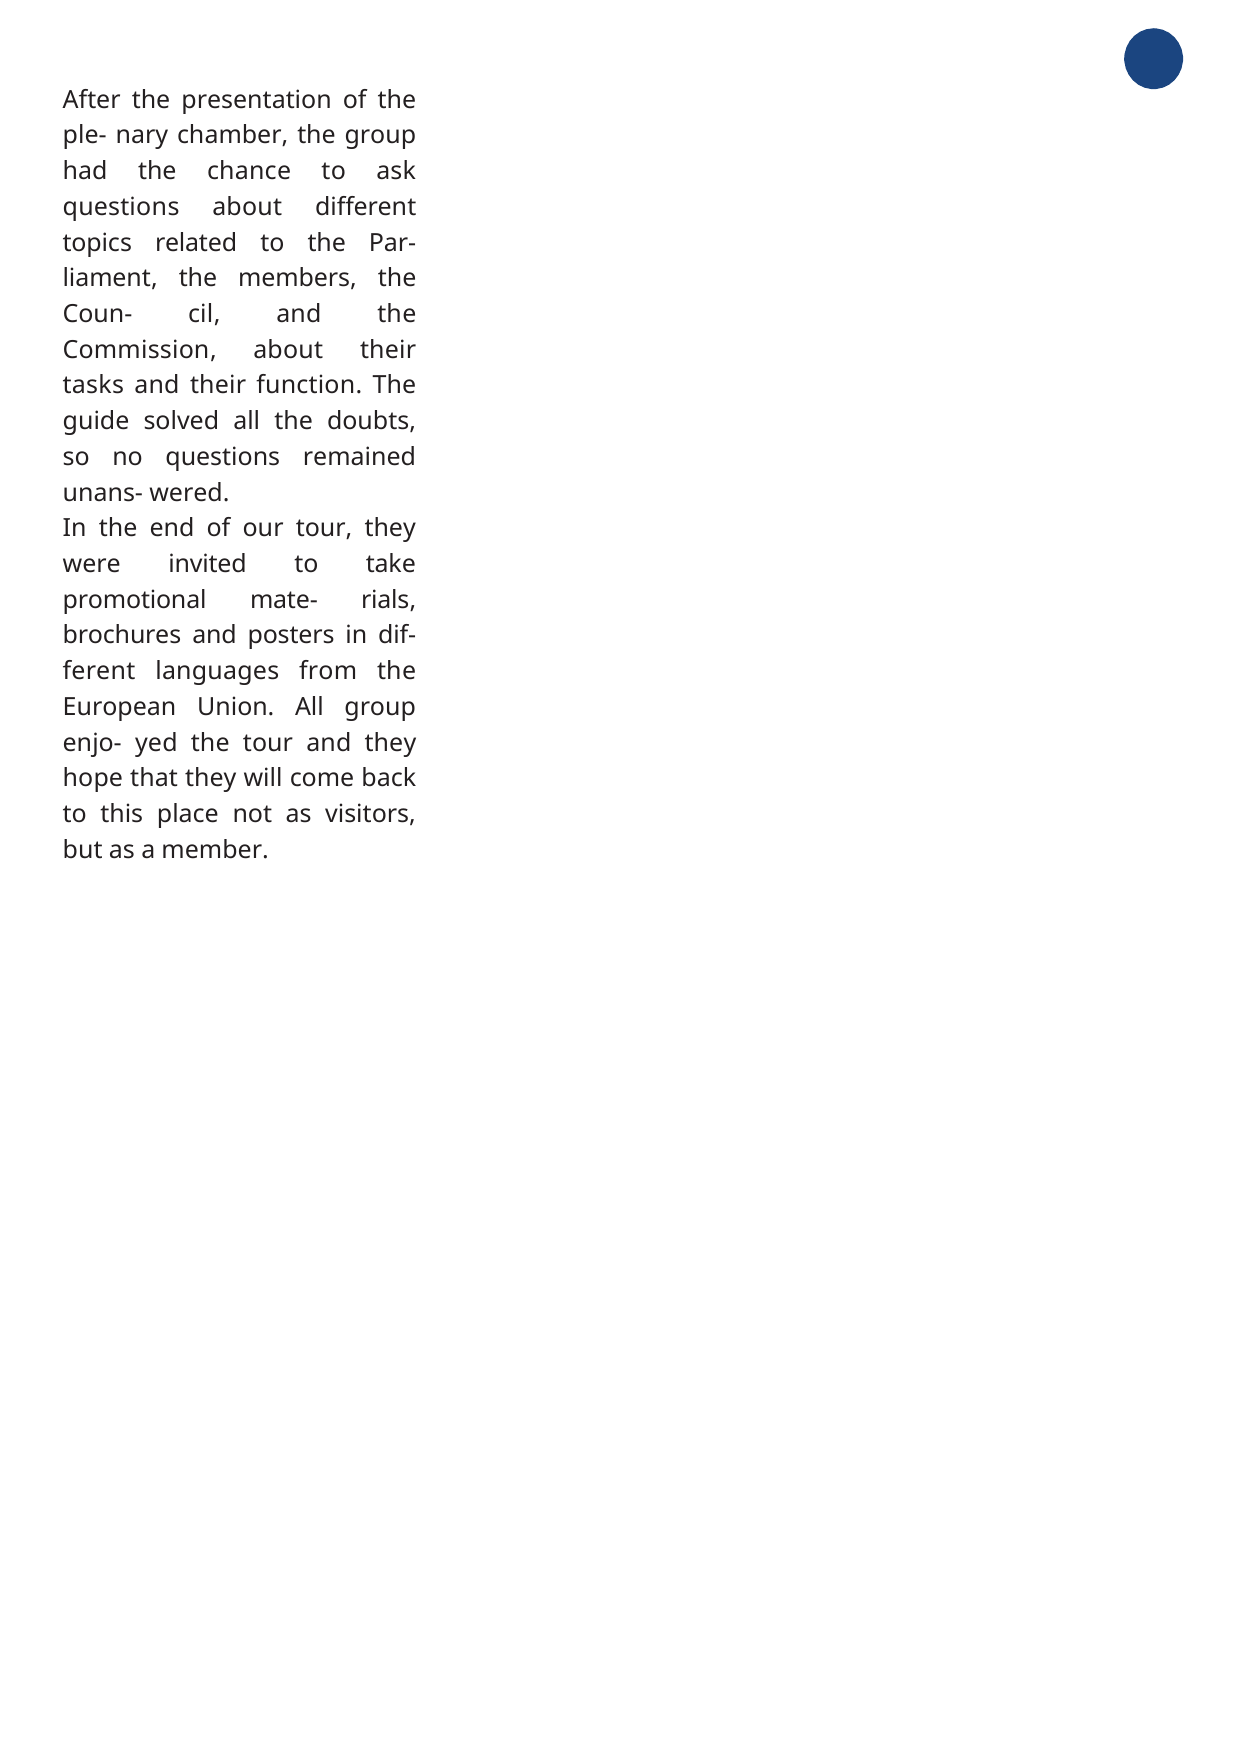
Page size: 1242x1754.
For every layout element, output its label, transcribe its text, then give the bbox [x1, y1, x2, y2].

text After the presentation of the ple- nary chamber, the group had the chance to ask questions about different topics related to the Par- liament, the members, the Coun- cil, and the Commission, about their tasks and their function. The guide solved all the doubts, so no questions remained unans- wered. [62, 81, 416, 508]
text In the end of our tour, they were invited to take promotional mate- rials, brochures and posters in dif- ferent languages from the European Union. All group enjo- yed the tour and they hope that they will come back to this place not as visitors, but as a member. [62, 510, 416, 866]
